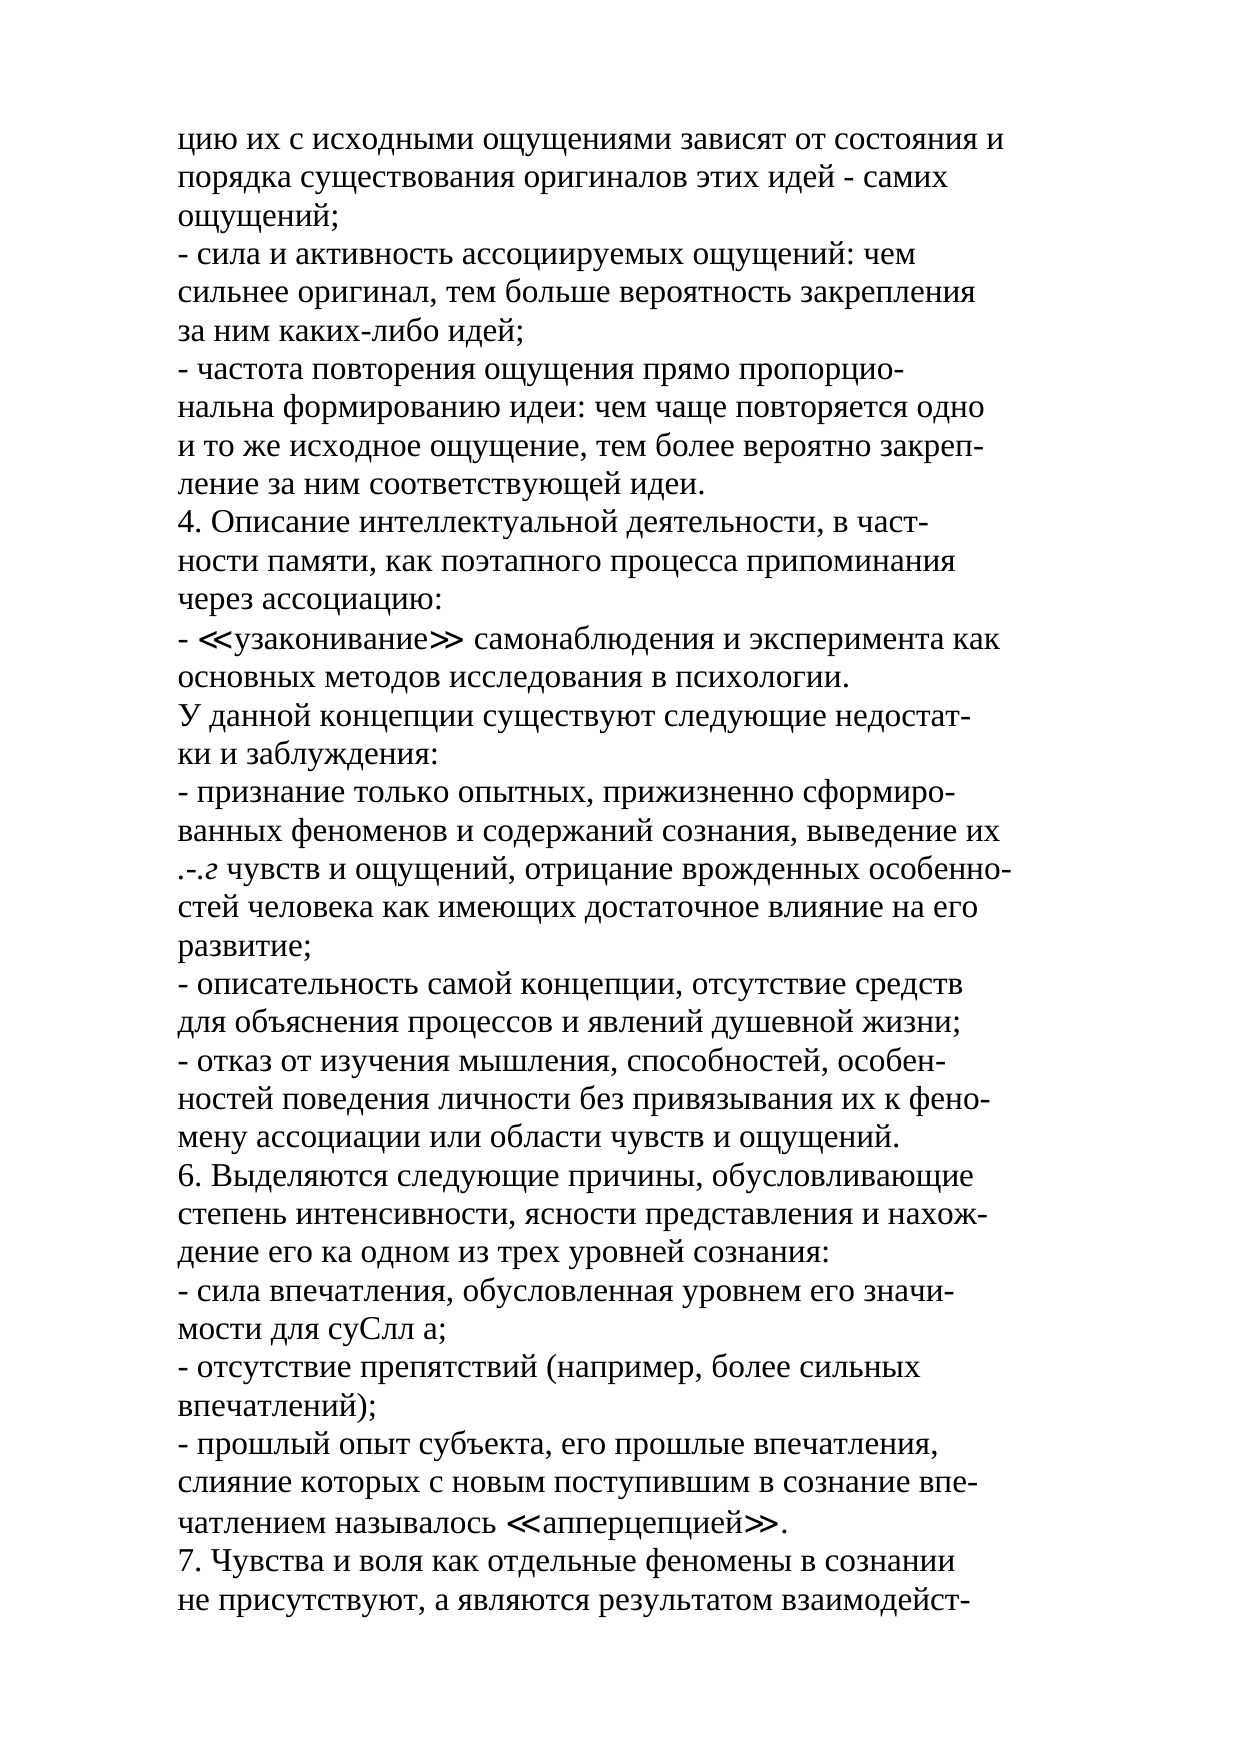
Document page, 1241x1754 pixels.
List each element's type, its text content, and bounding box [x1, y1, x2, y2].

text мости для суСлл а; [177, 1308, 1152, 1347]
text слияние которых с новым поступившим в сознание впе- [177, 1462, 1152, 1500]
text мену ассоциации или области чувств и ощущений. [177, 1117, 1152, 1155]
text - сила впечатления, обусловленная уровнем его значи- [177, 1270, 1152, 1308]
text ванных феноменов и содержаний сознания, выведение их [177, 810, 1152, 848]
text - отсутствие препятствий (например, более сильных [177, 1347, 1152, 1385]
text для объяснения процессов и явлений душевной жизни; [177, 1002, 1152, 1040]
text ощущений; [177, 195, 1152, 233]
text впечатлений); [177, 1385, 1152, 1423]
text через ассоциацию: [177, 578, 1152, 616]
text ности памяти, как поэтапного процесса припоминания [177, 540, 1152, 578]
text нальна формированию идеи: чем чаще повторяется одно [177, 386, 1152, 425]
text развитие; [177, 925, 1152, 963]
text - отказ от изучения мышления, способностей, особен- [177, 1040, 1152, 1078]
text .-.г чувств и ощущений, отрицание врожденных особенно- [177, 848, 1152, 887]
text - описательность самой концепции, отсутствие средств [177, 963, 1152, 1002]
text - признание только опытных, прижизненно сформиро- [177, 772, 1152, 810]
text 7. Чувства и воля как отдельные феномены в сознании [177, 1540, 1152, 1579]
text ление за ним соответствующей идеи. [177, 463, 1152, 501]
text чатлением называлось ≪апперцепцией≫. [177, 1500, 1152, 1540]
text за ним каких-либо идей; [177, 310, 1152, 348]
text 4. Описание интеллектуальной деятельности, в част- [177, 501, 1152, 540]
text ки и заблуждения: [177, 733, 1152, 772]
text и то же исходное ощущение, тем более вероятно закреп- [177, 425, 1152, 463]
text степень интенсивности, ясности представления и нахож- [177, 1193, 1152, 1232]
text 6. Выделяются следующие причины, обусловливающие [177, 1155, 1152, 1193]
text - сила и активность ассоциируемых ощущений: чем [177, 233, 1152, 271]
text сильнее оригинал, тем больше вероятность закрепления [177, 271, 1152, 310]
text дение его ка одном из трех уровней сознания: [177, 1232, 1152, 1270]
text цию их с исходными ощущениями зависят от состояния и [177, 118, 1152, 156]
text - частота повторения ощущения прямо пропорцио- [177, 348, 1152, 386]
text - ≪узаконивание≫ самонаблюдения и эксперимента как [177, 616, 1152, 657]
text - прошлый опыт субъекта, его прошлые впечатления, [177, 1423, 1152, 1462]
text основных методов исследования в психологии. [177, 657, 1152, 695]
text У данной концепции существуют следующие недостат- [177, 695, 1152, 733]
text не присутствуют, а являются результатом взаимодейст- [177, 1579, 1152, 1617]
text ностей поведения личности без привязывания их к фено- [177, 1078, 1152, 1117]
text стей человека как имеющих достаточное влияние на его [177, 887, 1152, 925]
text порядка существования оригиналов этих идей - самих [177, 156, 1152, 195]
